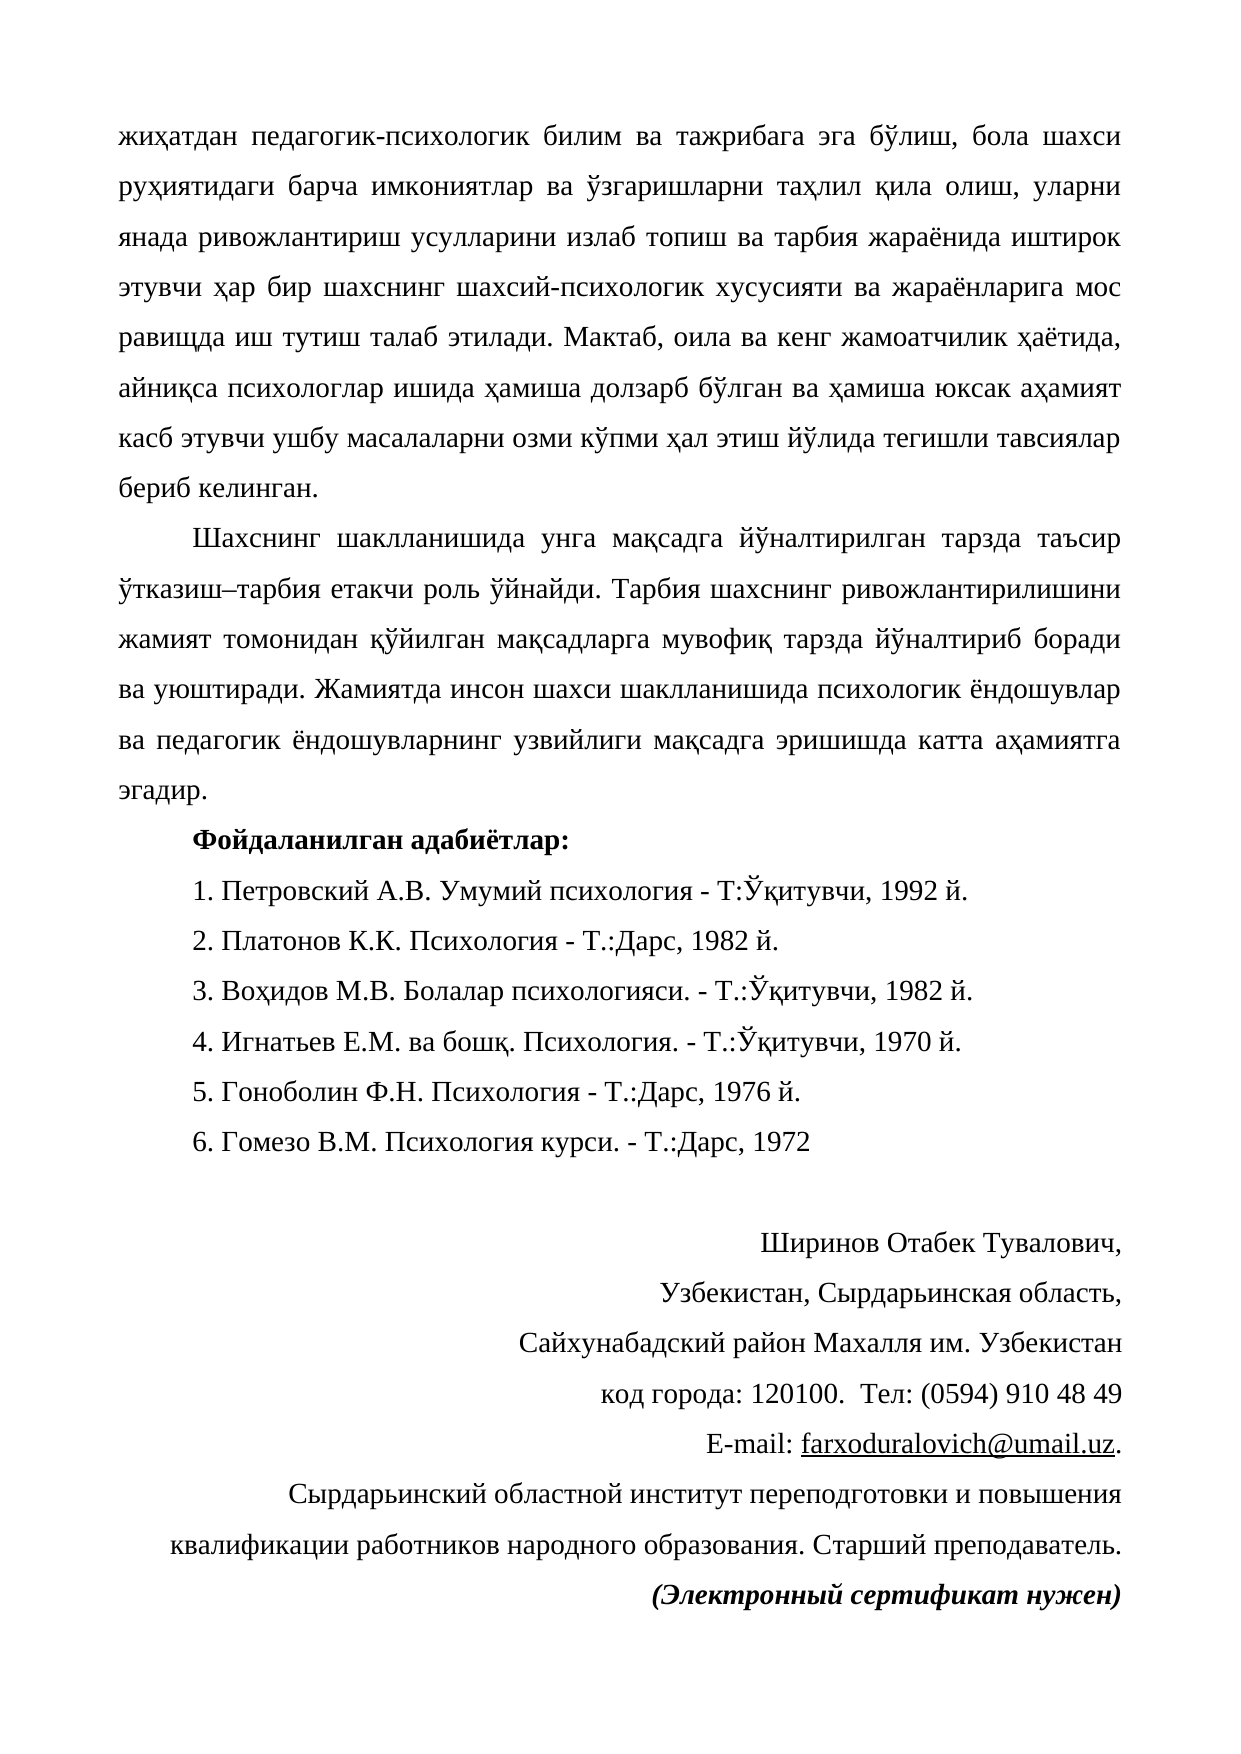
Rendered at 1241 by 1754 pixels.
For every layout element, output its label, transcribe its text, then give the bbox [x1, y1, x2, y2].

text 2. Платонов К.К. Психология - Т.:Дарс, 1982 й. [118, 923, 1122, 957]
text код города: 120100. Тел: (0594) 910 48 49 [118, 1376, 1122, 1409]
text Сайхунабадский район Махалля им. Узбекистан [118, 1326, 1122, 1359]
text Сырдарьинский областной институт переподготовки и повышения квалификации работников народного образования. Старший преподаватель. [118, 1477, 1122, 1560]
text Шахснинг шаклланишида унга мақсадга йўналтирилган тарзда таъсир ўтказиш–тарбия етакчи роль ўйнайди. Тарбия шахснинг ривожлантирилишини жамият томонидан қўйилган мақсадларга мувофиқ тарзда йўналтириб боради ва уюштиради. Жамиятда инсон шахси шаклланишида психологик ёндошувлар ва педагогик ёндошувларнинг узвийлиги мақсадга эришишда катта аҳамиятга эгадир. [118, 521, 1122, 806]
text 3. Воҳидов М.В. Болалар психологияси. - Т.:Ўқитувчи, 1982 й. [118, 973, 1122, 1007]
text (Электронный сертификат нужен) [118, 1577, 1122, 1611]
text 5. Гоноболин Ф.Н. Психология - Т.:Дарс, 1976 й. [118, 1074, 1122, 1108]
text E-mail: farxoduralovich@umail.uz. [118, 1426, 1122, 1460]
text 6. Гомезо В.М. Психология курси. - Т.:Дарс, 1972 [118, 1124, 1122, 1158]
text Фойдаланилган адабиётлар: [118, 822, 1122, 856]
text Ширинов Отабек Тувалович, [118, 1225, 1122, 1258]
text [118, 118, 1122, 504]
text 1. Петровский А.В. Умумий психология - Т:Ўқитувчи, 1992 й. [118, 873, 1122, 906]
text Узбекистан, Сырдарьинская область, [118, 1275, 1122, 1309]
text 4. Игнатьев Е.М. ва бошқ. Психология. - Т.:Ўқитувчи, 1970 й. [118, 1024, 1122, 1057]
